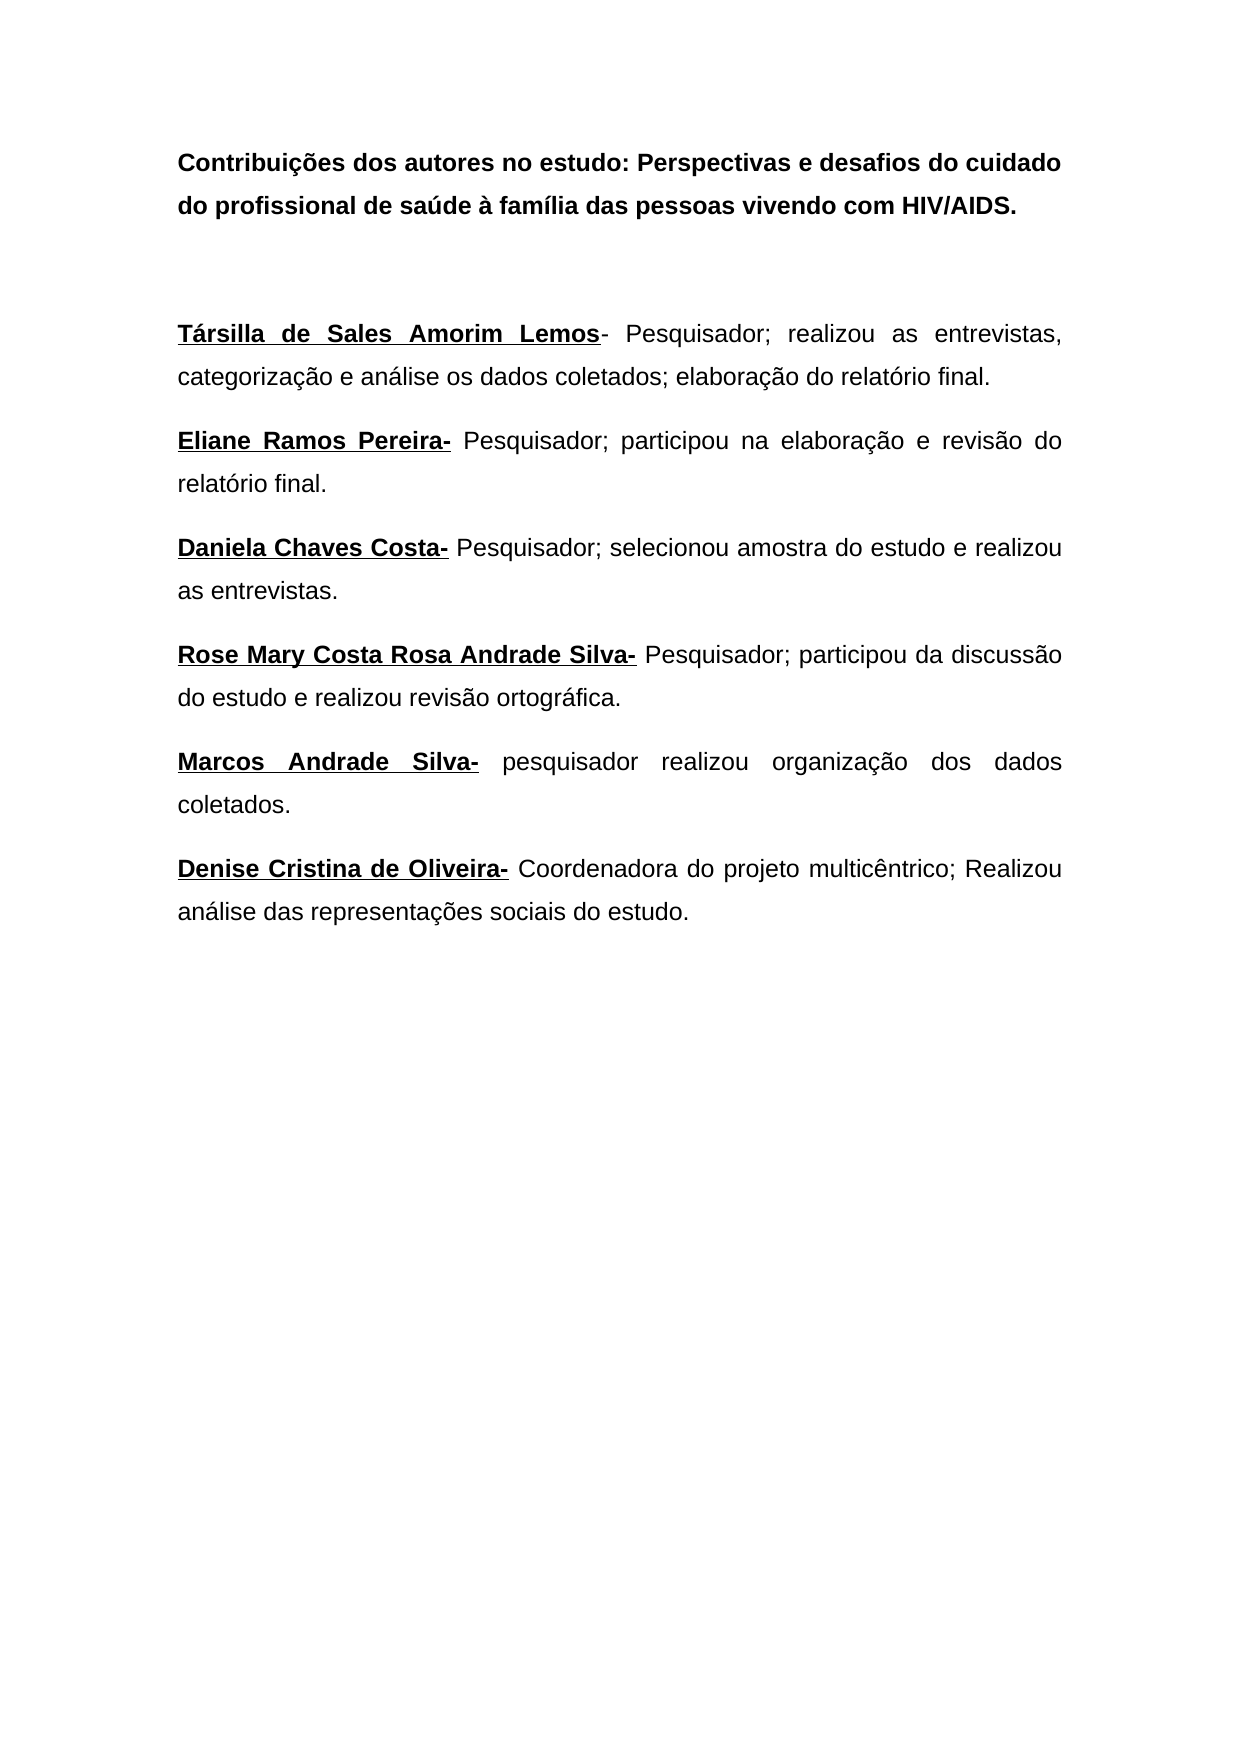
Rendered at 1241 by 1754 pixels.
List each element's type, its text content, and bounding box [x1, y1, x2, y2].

text Társilla de Sales Amorim Lemos- Pesquisador; realizou as entrevistas, categorização e análise os dados coletados; elaboração do relatório final. [177, 319, 1063, 391]
text Rose Mary Costa Rosa Andrade Silva- Pesquisador; participou da discussão do estudo e realizou revisão ortográfica. [177, 640, 1063, 712]
text Eliane Ramos Pereira- Pesquisador; participou na elaboração e revisão do relatório final. [177, 426, 1063, 498]
text Marcos Andrade Silva- pesquisador realizou organização dos dados coletados. [177, 747, 1063, 819]
text Denise Cristina de Oliveira- Coordenadora do projeto multicêntrico; Realizou análise das representações sociais do estudo. [177, 854, 1063, 926]
text Contribuições dos autores no estudo: Perspectivas e desafios do cuidado do profissional de saúde à família das pessoas vivendo com HIV/AIDS. [177, 148, 1063, 219]
text Daniela Chaves Costa- Pesquisador; selecionou amostra do estudo e realizou as entrevistas. [177, 533, 1063, 605]
